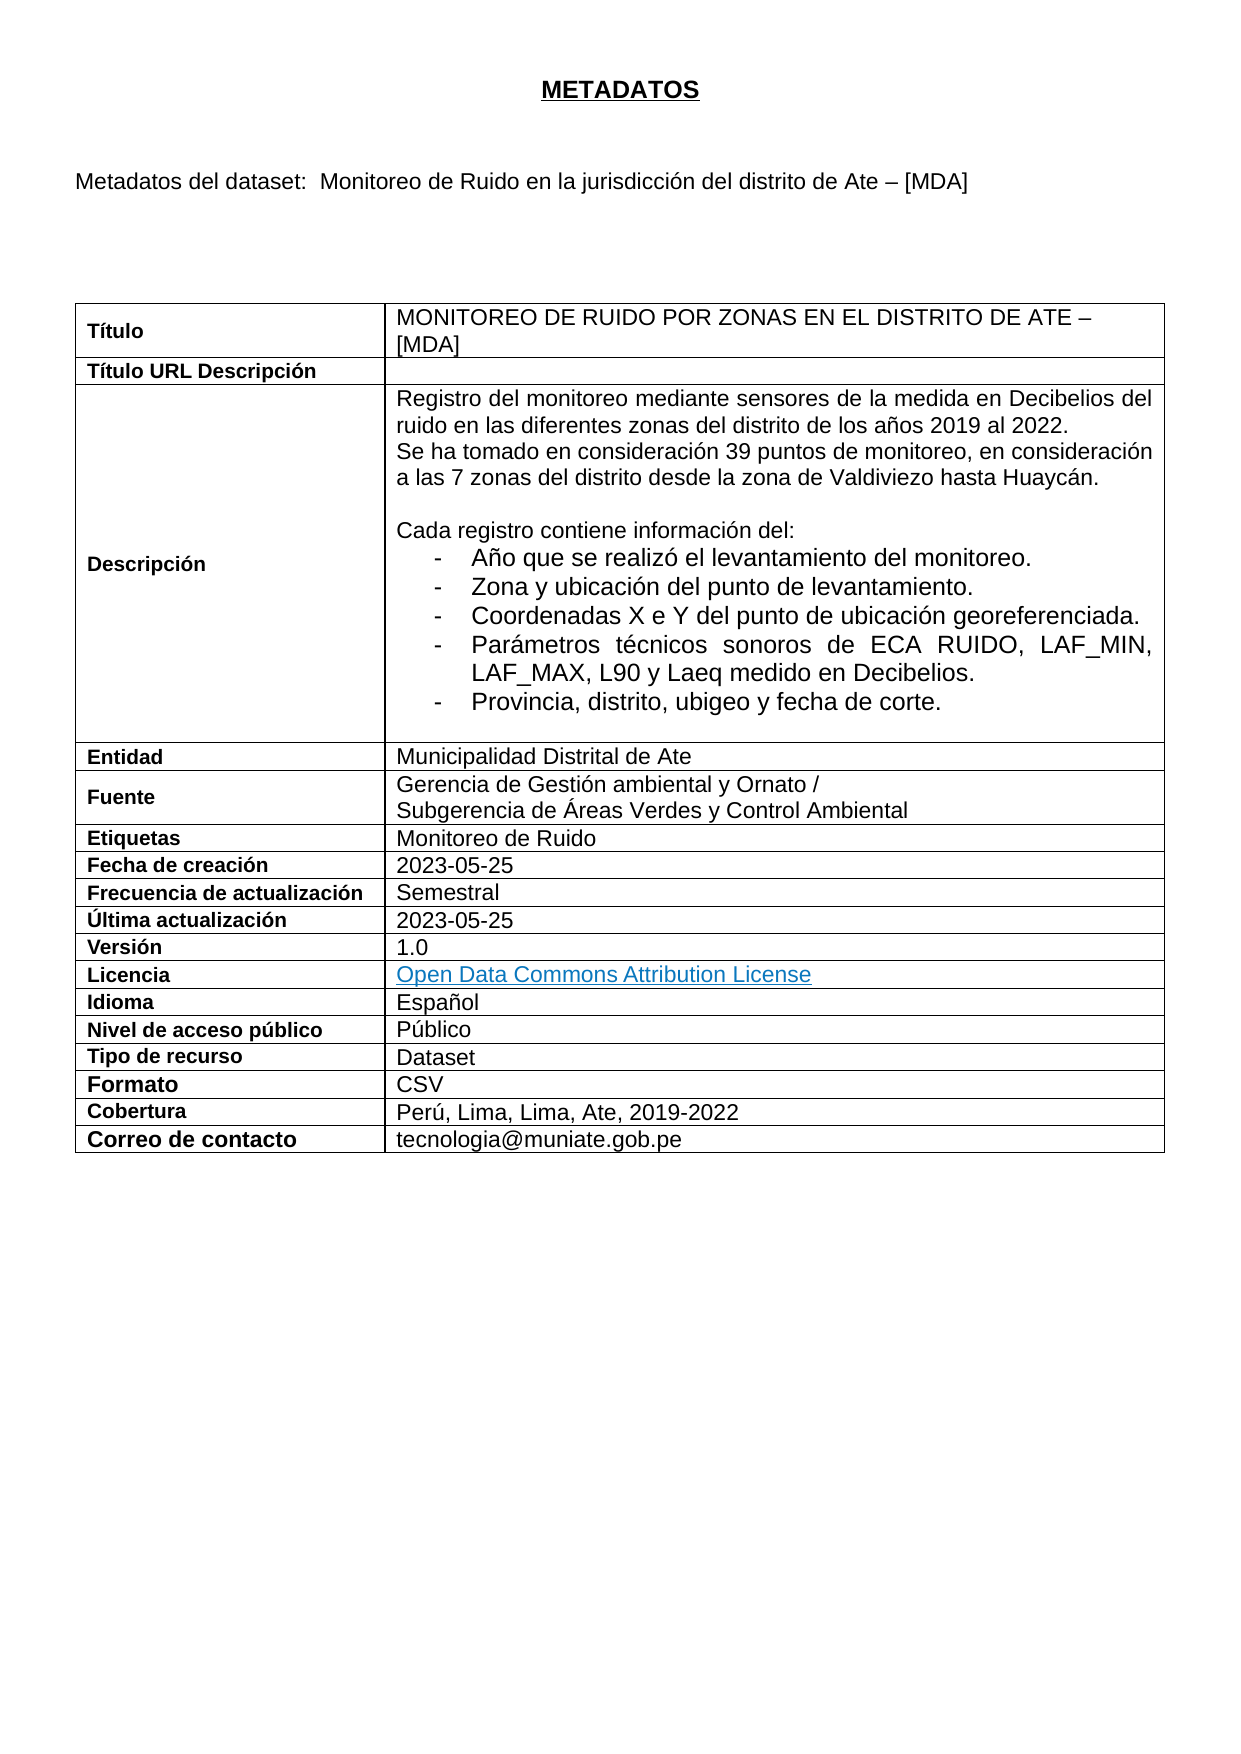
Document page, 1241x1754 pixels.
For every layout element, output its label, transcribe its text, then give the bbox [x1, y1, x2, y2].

table_cell Tipo de recurso [76, 1044, 384, 1070]
table_cell Versión [76, 934, 384, 960]
table_cell CSV [386, 1071, 1164, 1097]
table_cell Registro del monitoreo mediante sensores de la medida en Decibelios del ruido en las diferentes zonas del distrito de los años 2019 al 2022. Se ha tomado en consideración 39 puntos de monitoreo, en consideración a las 7 zonas del distrito desde la zona de Valdiviezo hasta Huaycán. Cada registro contiene información del: Año que se realizó el levantamiento del monitoreo. Zona y ubicación del punto de levantamiento. Coordenadas X e Y del punto de ubicación georeferenciada. Parámetros técnicos sonoros de ECA RUIDO, LAF_MIN, LAF_MAX, L90 y Laeq medido en Decibelios. Provincia, distrito, ubigeo y fecha de corte. [386, 385, 1164, 742]
table_cell Español [386, 989, 1164, 1015]
table_cell Dataset [386, 1044, 1164, 1070]
table_cell Open Data Commons Attribution License [386, 961, 1164, 988]
table_cell Descripción [76, 385, 384, 742]
table_cell Fecha de creación [76, 852, 384, 878]
table_cell Perú, Lima, Lima, Ate, 2019-2022 [386, 1099, 1164, 1125]
table_header MONITOREO DE RUIDO POR ZONAS EN EL DISTRITO DE ATE – [MDA] [386, 304, 1164, 357]
table_cell Monitoreo de Ruido [386, 825, 1164, 851]
table_cell Entidad [76, 743, 384, 770]
table_cell Público [386, 1016, 1164, 1043]
table_cell Semestral [386, 879, 1164, 906]
text Metadatos del dataset: Monitoreo de Ruido en la jurisdicción del distrito de Ate – [MDA] [75, 168, 1165, 194]
table_cell 1.0 [386, 934, 1164, 960]
table_cell Nivel de acceso público [76, 1016, 384, 1043]
table_cell Última actualización [76, 907, 384, 933]
table_header Título [76, 304, 384, 357]
table_cell Formato [76, 1071, 384, 1097]
table_cell 2023-05-25 [386, 852, 1164, 878]
table_cell Título URL Descripción [76, 358, 384, 384]
table_cell Correo de contacto [76, 1126, 384, 1152]
table_cell Frecuencia de actualización [76, 879, 384, 906]
table_cell Municipalidad Distrital de Ate [386, 743, 1164, 770]
table_cell Licencia [76, 961, 384, 988]
table_cell Etiquetas [76, 825, 384, 851]
table_cell Gerencia de Gestión ambiental y Ornato / Subgerencia de Áreas Verdes y Control Ambiental [386, 771, 1164, 823]
table_cell Fuente [76, 771, 384, 823]
table_cell [386, 358, 1164, 384]
table_cell tecnologia@muniate.gob.pe [386, 1126, 1164, 1152]
text METADATOS [75, 75, 1165, 104]
table_cell 2023-05-25 [386, 907, 1164, 933]
table_cell Cobertura [76, 1099, 384, 1125]
table_cell Idioma [76, 989, 384, 1015]
